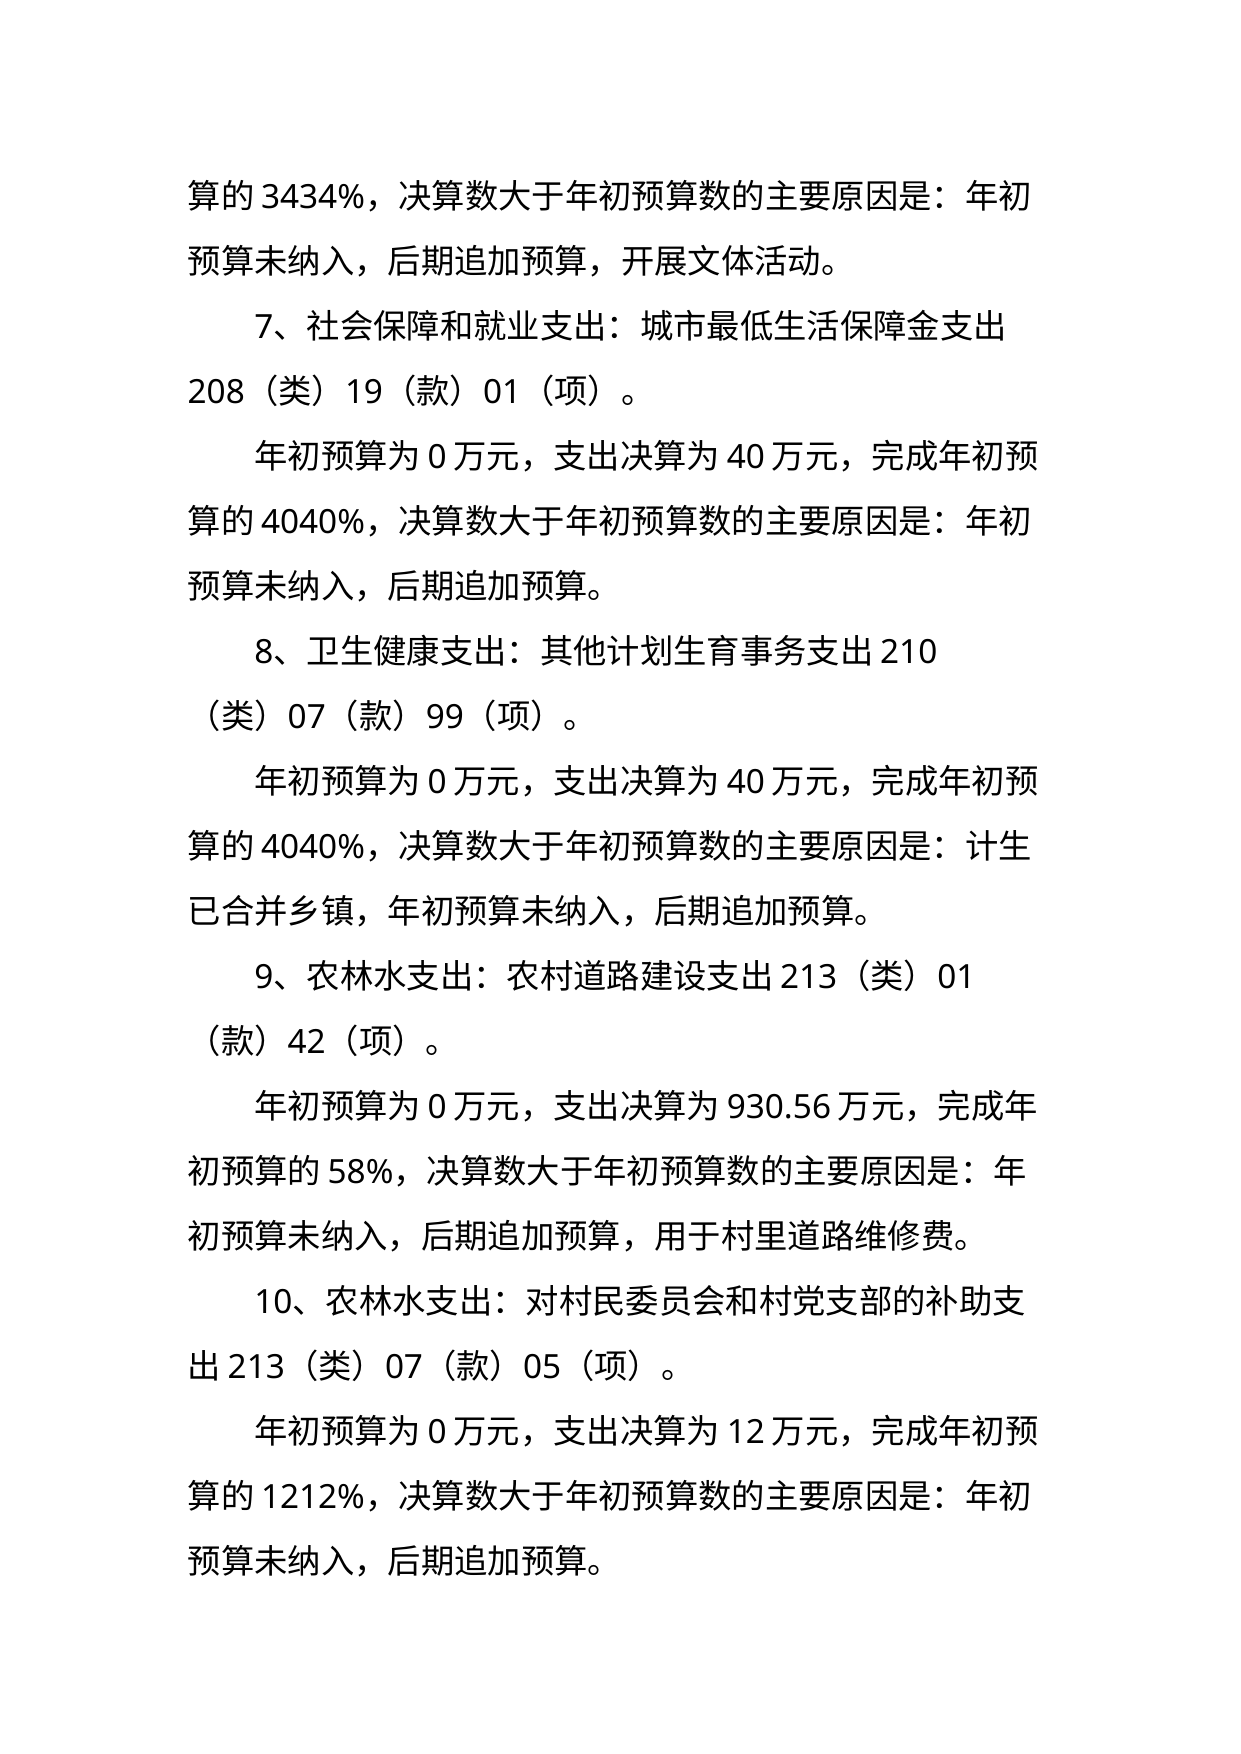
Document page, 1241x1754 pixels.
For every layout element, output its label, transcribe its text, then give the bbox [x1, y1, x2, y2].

text 年初预算为0万元，支出决算为40万元，完成年初预算的4040%，决算数大于年初预算数的主要原因是：年初预算未纳入，后期追加预算。 [187, 422, 1053, 617]
list 年初预算为0万元，支出决算为930.56万元，完成年初预算的58%，决算数大于年初预算数的主要原因是：年初预算未纳入，后期追加预算，用于村里道路维修费。 [187, 1072, 1053, 1267]
list 10、农林水支出：对村民委员会和村党支部的补助支出213（类）07（款）05（项）。 [187, 1267, 1053, 1397]
text 7、社会保障和就业支出：城市最低生活保障金支出208（类）19（款）01（项）。 [187, 292, 1053, 422]
list 9、农林水支出：农村道路建设支出213（类）01（款）42（项）。 [187, 942, 1053, 1072]
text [187, 162, 1053, 292]
text 8、卫生健康支出：其他计划生育事务支出210（类）07（款）99（项）。 [187, 617, 1053, 747]
text 年初预算为0万元，支出决算为40万元，完成年初预算的4040%，决算数大于年初预算数的主要原因是：计生已合并乡镇，年初预算未纳入，后期追加预算。 [187, 747, 1053, 942]
list 年初预算为0万元，支出决算为12万元，完成年初预算的1212%，决算数大于年初预算数的主要原因是：年初预算未纳入，后期追加预算。 [187, 1397, 1053, 1592]
